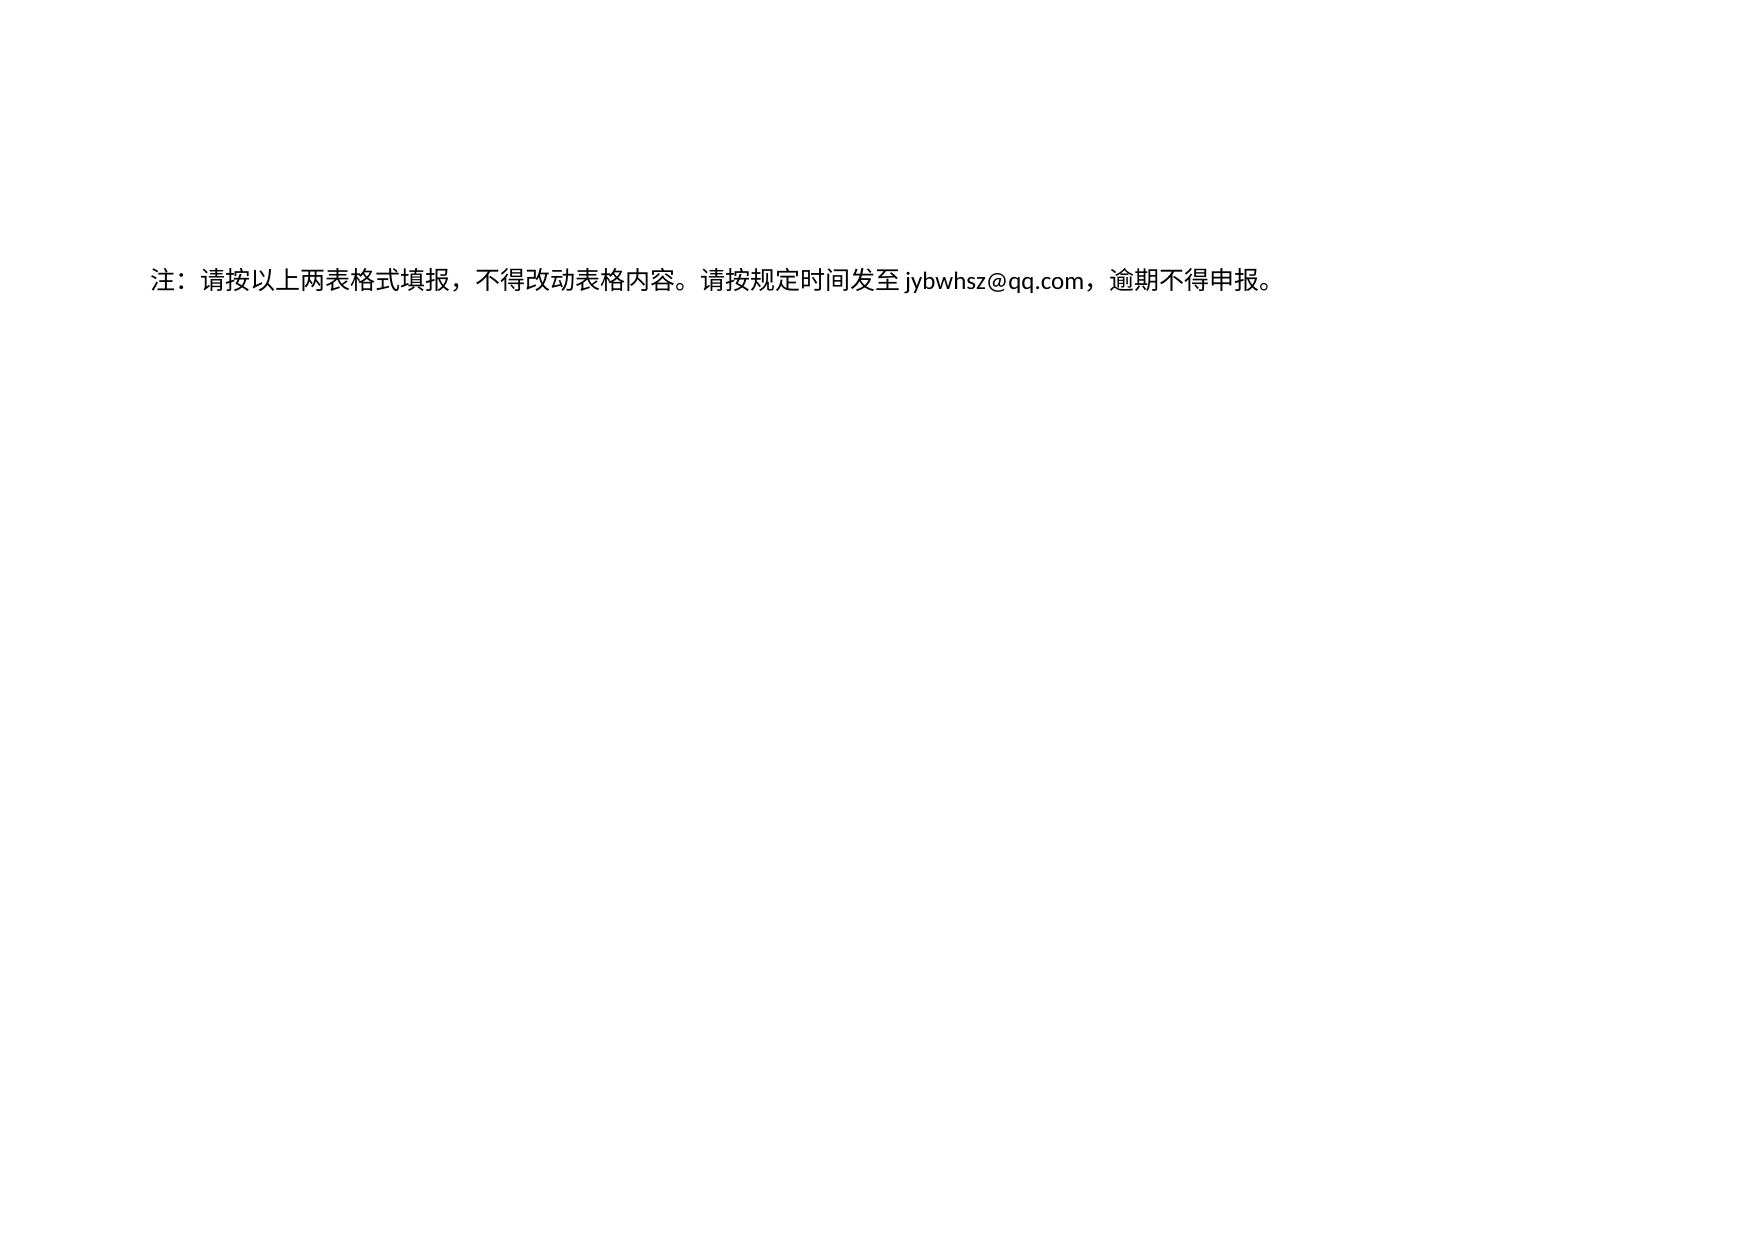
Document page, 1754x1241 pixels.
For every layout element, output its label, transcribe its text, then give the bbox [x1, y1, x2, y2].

text 注：请按以上两表格式填报，不得改动表格内容。请按规定时间发至jybwhsz@qq.com，逾期不得申报。 [150, 246, 1604, 311]
